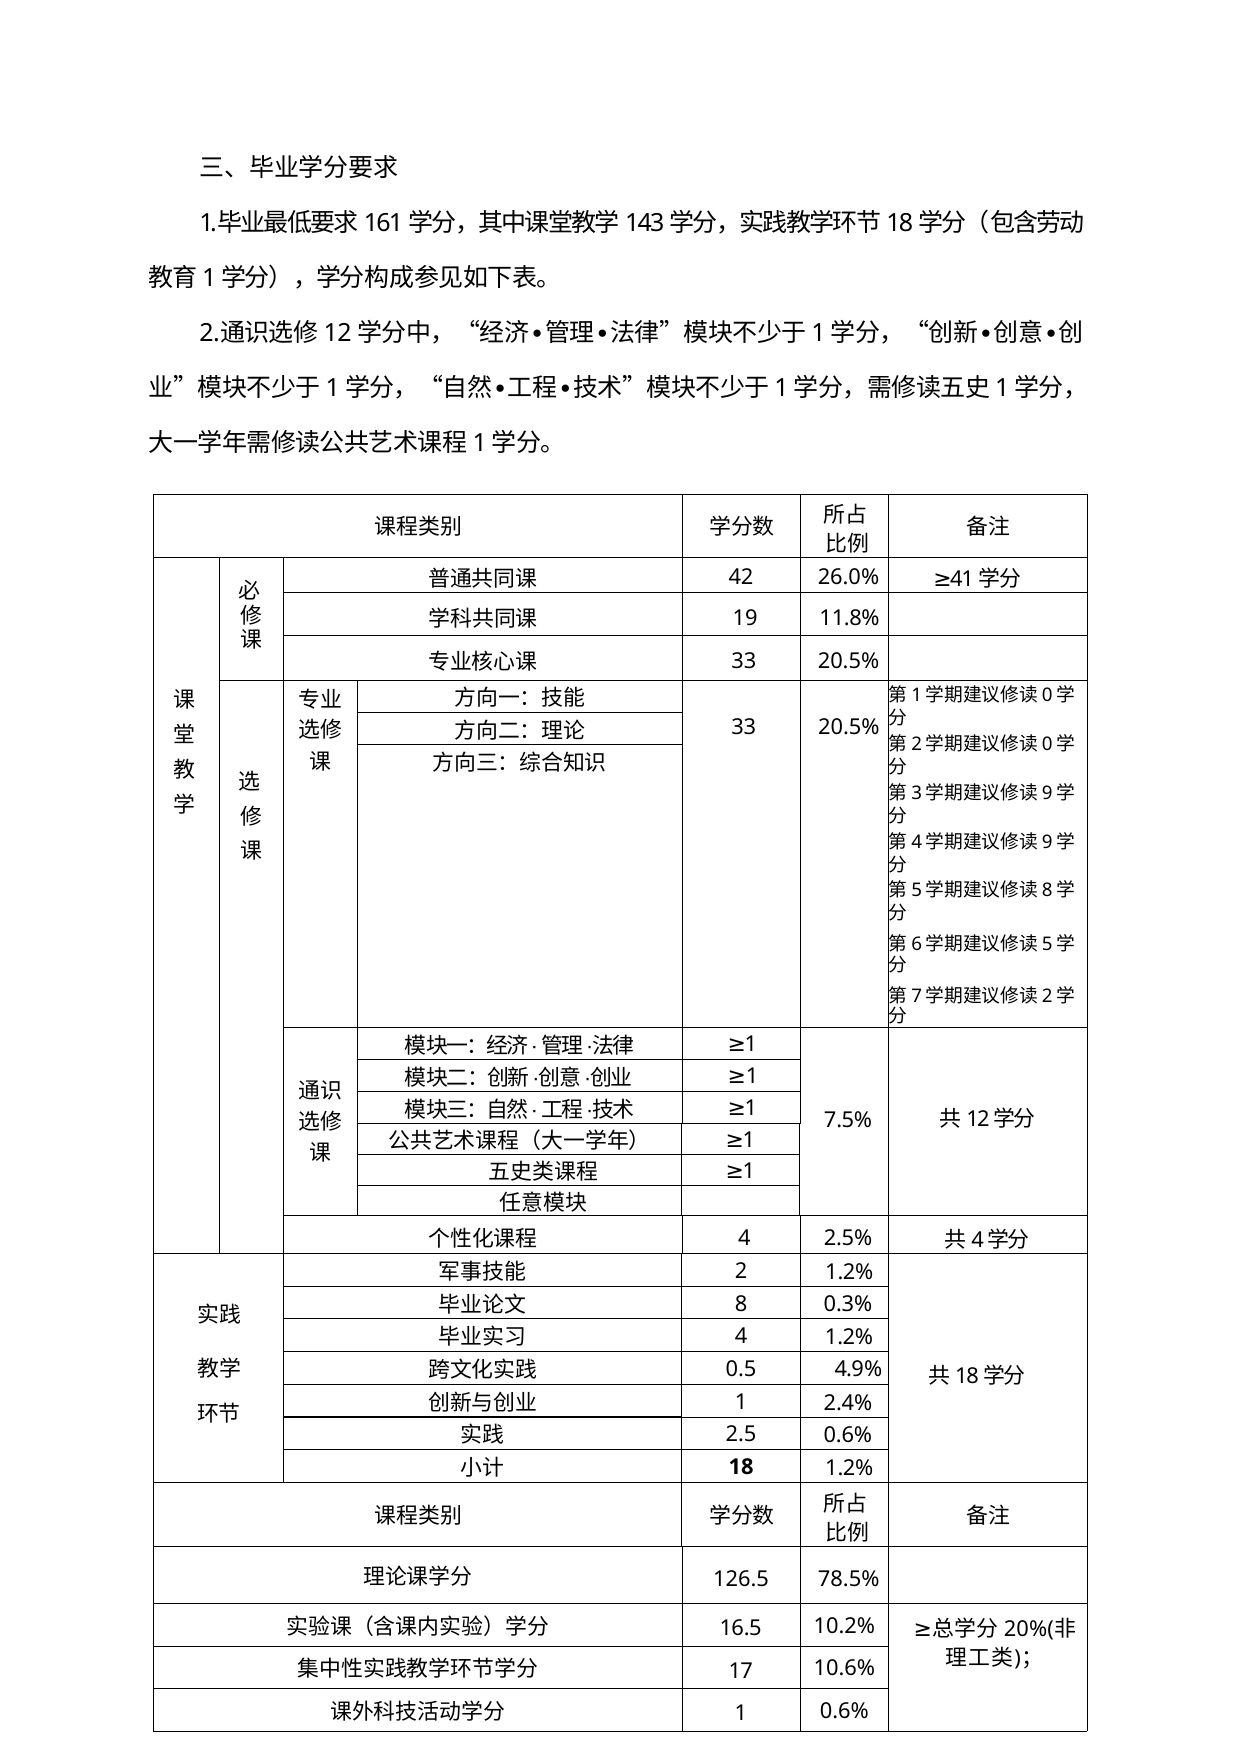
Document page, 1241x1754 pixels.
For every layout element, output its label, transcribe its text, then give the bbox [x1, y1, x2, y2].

table_cell 公共艺术课程（大一学年） [358, 1124, 681, 1154]
table_cell [889, 593, 1087, 635]
table_cell 4.9% [801, 1352, 888, 1384]
table_cell 课程类别 [154, 1483, 681, 1546]
table_cell 模块二：创新 ∙创意 ∙创业 [358, 1060, 682, 1091]
table_cell ≥1 [682, 1155, 799, 1184]
table_cell 共 12 学分 [889, 1028, 1087, 1215]
table_cell 课 堂 教 学 [154, 558, 219, 1253]
table_cell 备注 [889, 1483, 1087, 1546]
table_cell 10.2% [801, 1604, 888, 1646]
table_header 所占 比例 [801, 495, 888, 557]
table_cell ≥1 [683, 1092, 800, 1123]
table_cell 通识 选修 课 [284, 1028, 357, 1215]
table_cell 模块三：自然 ∙ 工程 ∙技术 [358, 1092, 682, 1123]
table_cell 军事技能 [284, 1254, 681, 1286]
table_cell [889, 1547, 1087, 1603]
table_cell 专业核心课 [284, 636, 682, 679]
table_cell 0.6% [801, 1689, 888, 1731]
table_cell 0.3% [801, 1287, 888, 1318]
table_cell 毕业论文 [284, 1287, 681, 1318]
table_cell 20.5% [801, 681, 888, 1027]
table_cell 126.5 [683, 1547, 800, 1603]
table_cell 模块一：经济 ∙ 管理 ∙法律 [358, 1028, 682, 1059]
table_cell 所占 比例 [801, 1483, 888, 1546]
table_cell 2.4% [801, 1385, 888, 1416]
table_cell 20.5% [801, 636, 888, 679]
table_cell 普通共同课 [284, 558, 682, 592]
table_cell 2.5 [682, 1418, 800, 1449]
table_cell 2.5% [801, 1216, 888, 1253]
table_cell 理论课学分 [154, 1547, 682, 1603]
table_cell 16.5 [683, 1604, 800, 1646]
table_cell 33 [683, 636, 800, 679]
table_cell 7.5% [800, 1028, 888, 1215]
table_cell 4 [682, 1319, 800, 1351]
table_cell 集中性实践教学环节学分 [154, 1647, 682, 1688]
table_cell 1.2% [801, 1254, 888, 1286]
table_cell 第1学期建议修读0学分 第2学期建议修读0学分 第3学期建议修读9学分 第4学期建议修读9学分 第5学期建议修读8学分 第6学期建议修读5学分 第7学期建议修读2学分 [889, 681, 1087, 1027]
table_cell 实践 [284, 1418, 681, 1449]
table_cell ≥1 [683, 1028, 800, 1059]
table_cell 学分数 [682, 1483, 800, 1546]
table_cell 0.5 [682, 1352, 800, 1384]
table_cell 1 [683, 1689, 800, 1731]
table_cell 课外科技活动学分 [154, 1689, 682, 1731]
table_cell 学科共同课 [284, 593, 682, 635]
table_cell 2 [682, 1254, 800, 1286]
table_header 学分数 [683, 495, 800, 557]
table_cell 共 18学分 [889, 1254, 1087, 1482]
table_cell 42 [683, 558, 800, 592]
table_cell 个性化课程 [284, 1216, 682, 1253]
table_cell 实验课（含课内实验）学分 [154, 1604, 682, 1646]
table_cell 19 [683, 593, 800, 635]
table_cell 18 [682, 1450, 800, 1482]
table_cell 17 [683, 1647, 800, 1688]
table_cell ≥41学分 [889, 558, 1087, 592]
table_cell 毕业实习 [284, 1319, 681, 1351]
table_cell 4 [683, 1216, 800, 1253]
table_cell 共 4 学分 [889, 1216, 1087, 1253]
text 三、毕业学分要求 [148, 148, 1091, 184]
table_cell ≥1 [682, 1124, 799, 1154]
table_cell 8 [682, 1287, 800, 1318]
table_cell 跨文化实践 [284, 1352, 681, 1384]
text 1.毕业最低要求161学分，其中课堂教学143学分，实践教学环节18学分（包含劳动教育1学分），学分构成参见如下表。 [148, 203, 1091, 294]
table_cell 1.2% [801, 1319, 888, 1351]
table_cell 0.6% [801, 1418, 888, 1449]
table_cell 实践 教学 环节 [154, 1254, 283, 1482]
table_cell 33 [683, 681, 800, 1027]
table_cell 小计 [284, 1450, 681, 1482]
table_header 课程类别 [154, 495, 682, 557]
table_cell ≥总学分 20%(非 理工类)； [889, 1604, 1087, 1731]
table_cell ≥1 [683, 1060, 800, 1091]
table_cell 78.5% [801, 1547, 888, 1603]
table_cell 选 修 课 [220, 681, 283, 1253]
table_cell 任意模块 [358, 1186, 681, 1215]
table_cell 11.8% [801, 593, 888, 635]
table_cell 方向一：技能 [358, 681, 682, 712]
table_cell 方向二：理论 [358, 713, 682, 744]
table_header 备注 [889, 495, 1087, 557]
table_cell 方向三：综合知识 [358, 745, 682, 1027]
table_cell 10.6% [801, 1647, 888, 1688]
table_cell 1.2% [801, 1450, 888, 1482]
table_cell 26.0% [801, 558, 888, 592]
table_cell [682, 1186, 799, 1215]
table_cell 1 [682, 1385, 800, 1416]
text 2.通识选修 12 学分中，“经济∙管理∙法律”模块不少于1学分，“创新∙创意∙创业”模块不少于1学分，“自然∙工程∙技术”模块不少于1学分，需修读五史1学分，大一学年需修读公共艺术课程1学分。 [148, 313, 1091, 459]
table_cell 创新与创业 [284, 1385, 681, 1416]
table_cell 五史类课程 [358, 1155, 681, 1184]
table_cell 必 修 课 [220, 558, 283, 679]
table_cell [889, 636, 1087, 679]
table_cell 专业 选修 课 [284, 681, 357, 1027]
